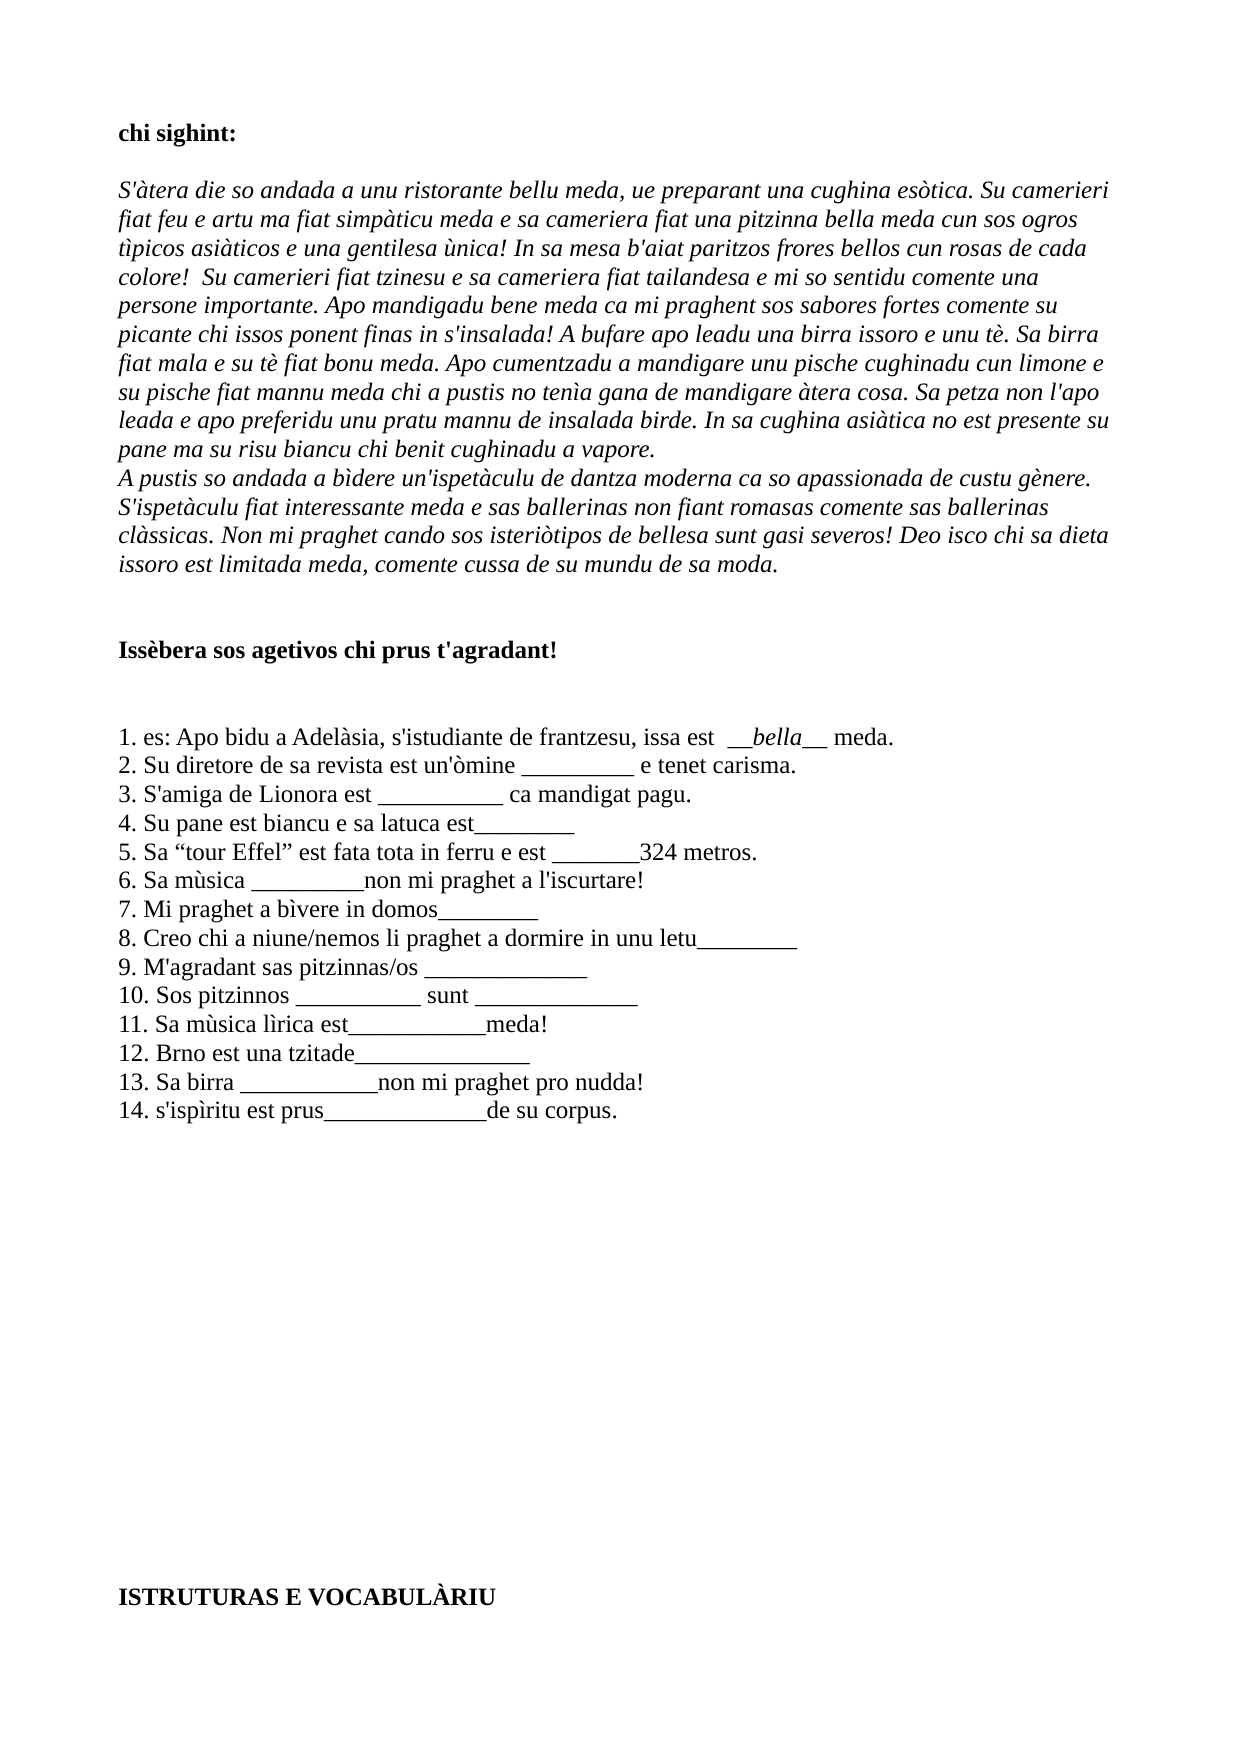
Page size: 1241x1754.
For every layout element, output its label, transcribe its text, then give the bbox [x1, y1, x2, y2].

text Issèbera sos agetivos chi prus t'agradant! [118, 636, 1122, 664]
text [118, 118, 1122, 147]
text 9. M'agradant sas pitzinnas/os _____________ [118, 952, 1122, 981]
text 8. Creo chi a niune/nemos li praghet a dormire in unu letu________ [118, 923, 1122, 952]
text 2. Su diretore de sa revista est un'òmine _________ e tenet carisma. [118, 751, 1122, 779]
text A pustis so andada a bìdere un'ispetàculu de dantza moderna ca so apassionada de custu gènere. S'ispetàculu fiat interessante meda e sas ballerinas non fiant romasas comente sas ballerinas clàssicas. Non mi praghet cando sos isteriòtipos de bellesa sunt gasi severos! Deo isco chi sa dieta issoro est limitada meda, comente cussa de su mundu de sa moda. [118, 463, 1122, 578]
text 3. S'amiga de Lionora est __________ ca mandigat pagu. [118, 779, 1122, 808]
text 13. Sa birra ___________non mi praghet pro nudda! [118, 1067, 1122, 1096]
text S'àtera die so andada a unu ristorante bellu meda, ue preparant una cughina esòtica. Su camerieri fiat feu e artu ma fiat simpàticu meda e sa cameriera fiat una pitzinna bella meda cun sos ogros tìpicos asiàticos e una gentilesa ùnica! In sa mesa b'aiat paritzos frores bellos cun rosas de cada colore! Su camerieri fiat tzinesu e sa cameriera fiat tailandesa e mi so sentidu comente una persone importante. Apo mandigadu bene meda ca mi praghent sos sabores fortes comente su picante chi issos ponent finas in s'insalada! A bufare apo leadu una birra issoro e unu tè. Sa birra fiat mala e su tè fiat bonu meda. Apo cumentzadu a mandigare unu pische cughinadu cun limone e su pische fiat mannu meda chi a pustis no tenìa gana de mandigare àtera cosa. Sa petza non l'apo leada e apo preferidu unu pratu mannu de insalada birde. In sa cughina asiàtica no est presente su pane ma su risu biancu chi benit cughinadu a vapore. [118, 176, 1122, 463]
text 10. Sos pitzinnos __________ sunt _____________ [118, 981, 1122, 1009]
text 5. Sa “tour Effel” est fata tota in ferru e est _______324 metros. [118, 837, 1122, 866]
text 12. Brno est una tzitade______________ [118, 1038, 1122, 1067]
text ISTRUTURAS E VOCABULÀRIU [118, 1582, 1122, 1611]
text 7. Mi praghet a bìvere in domos________ [118, 894, 1122, 923]
text 4. Su pane est biancu e sa latuca est________ [118, 808, 1122, 837]
text 14. s'ispìritu est prus_____________de su corpus. [118, 1096, 1122, 1124]
text 1. es: Apo bidu a Adelàsia, s'istudiante de frantzesu, issa est __bella__ meda. [118, 722, 1122, 751]
text 6. Sa mùsica _________non mi praghet a l'iscurtare! [118, 866, 1122, 894]
text 11. Sa mùsica lìrica est___________meda! [118, 1009, 1122, 1038]
